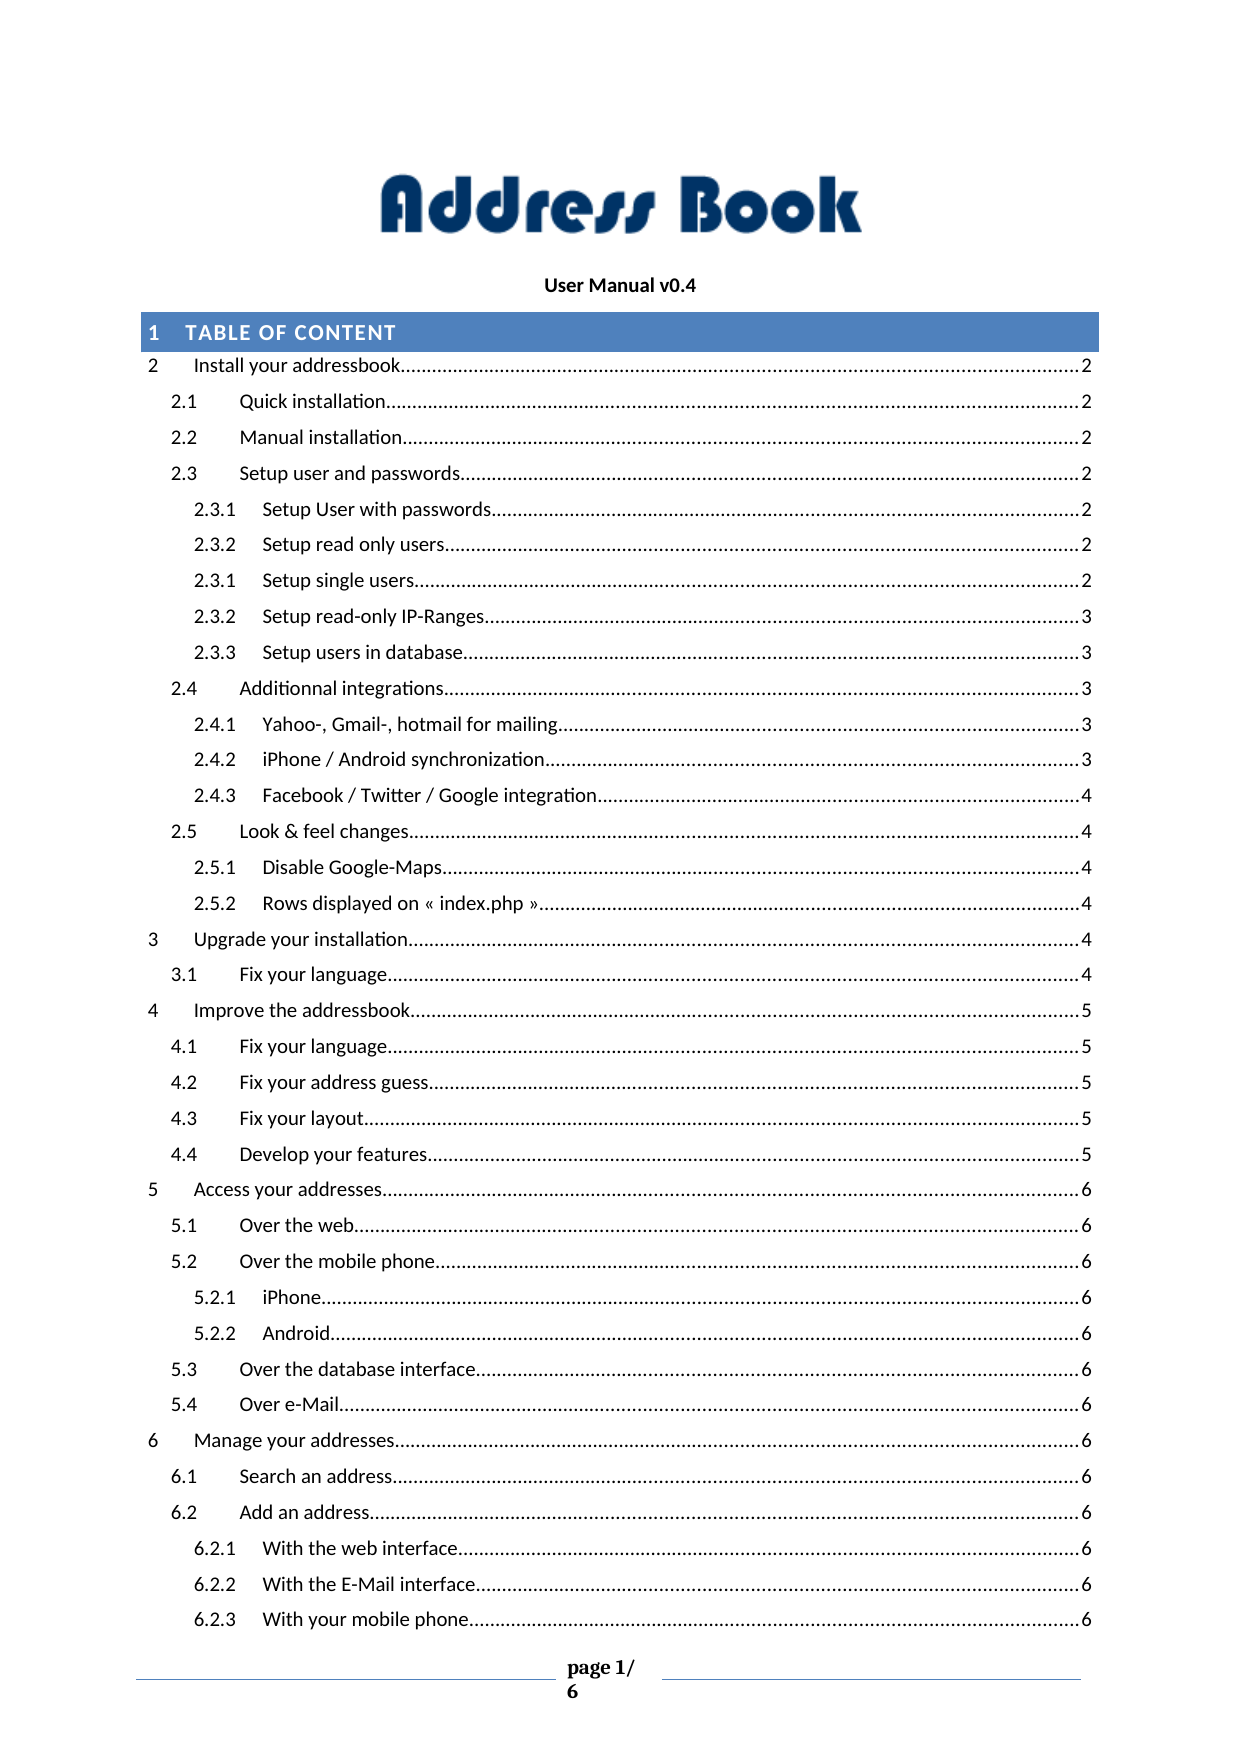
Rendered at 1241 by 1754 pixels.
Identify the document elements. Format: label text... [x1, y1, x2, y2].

picture [354, 147, 887, 264]
text User Manual v0.4 [148, 272, 1093, 297]
